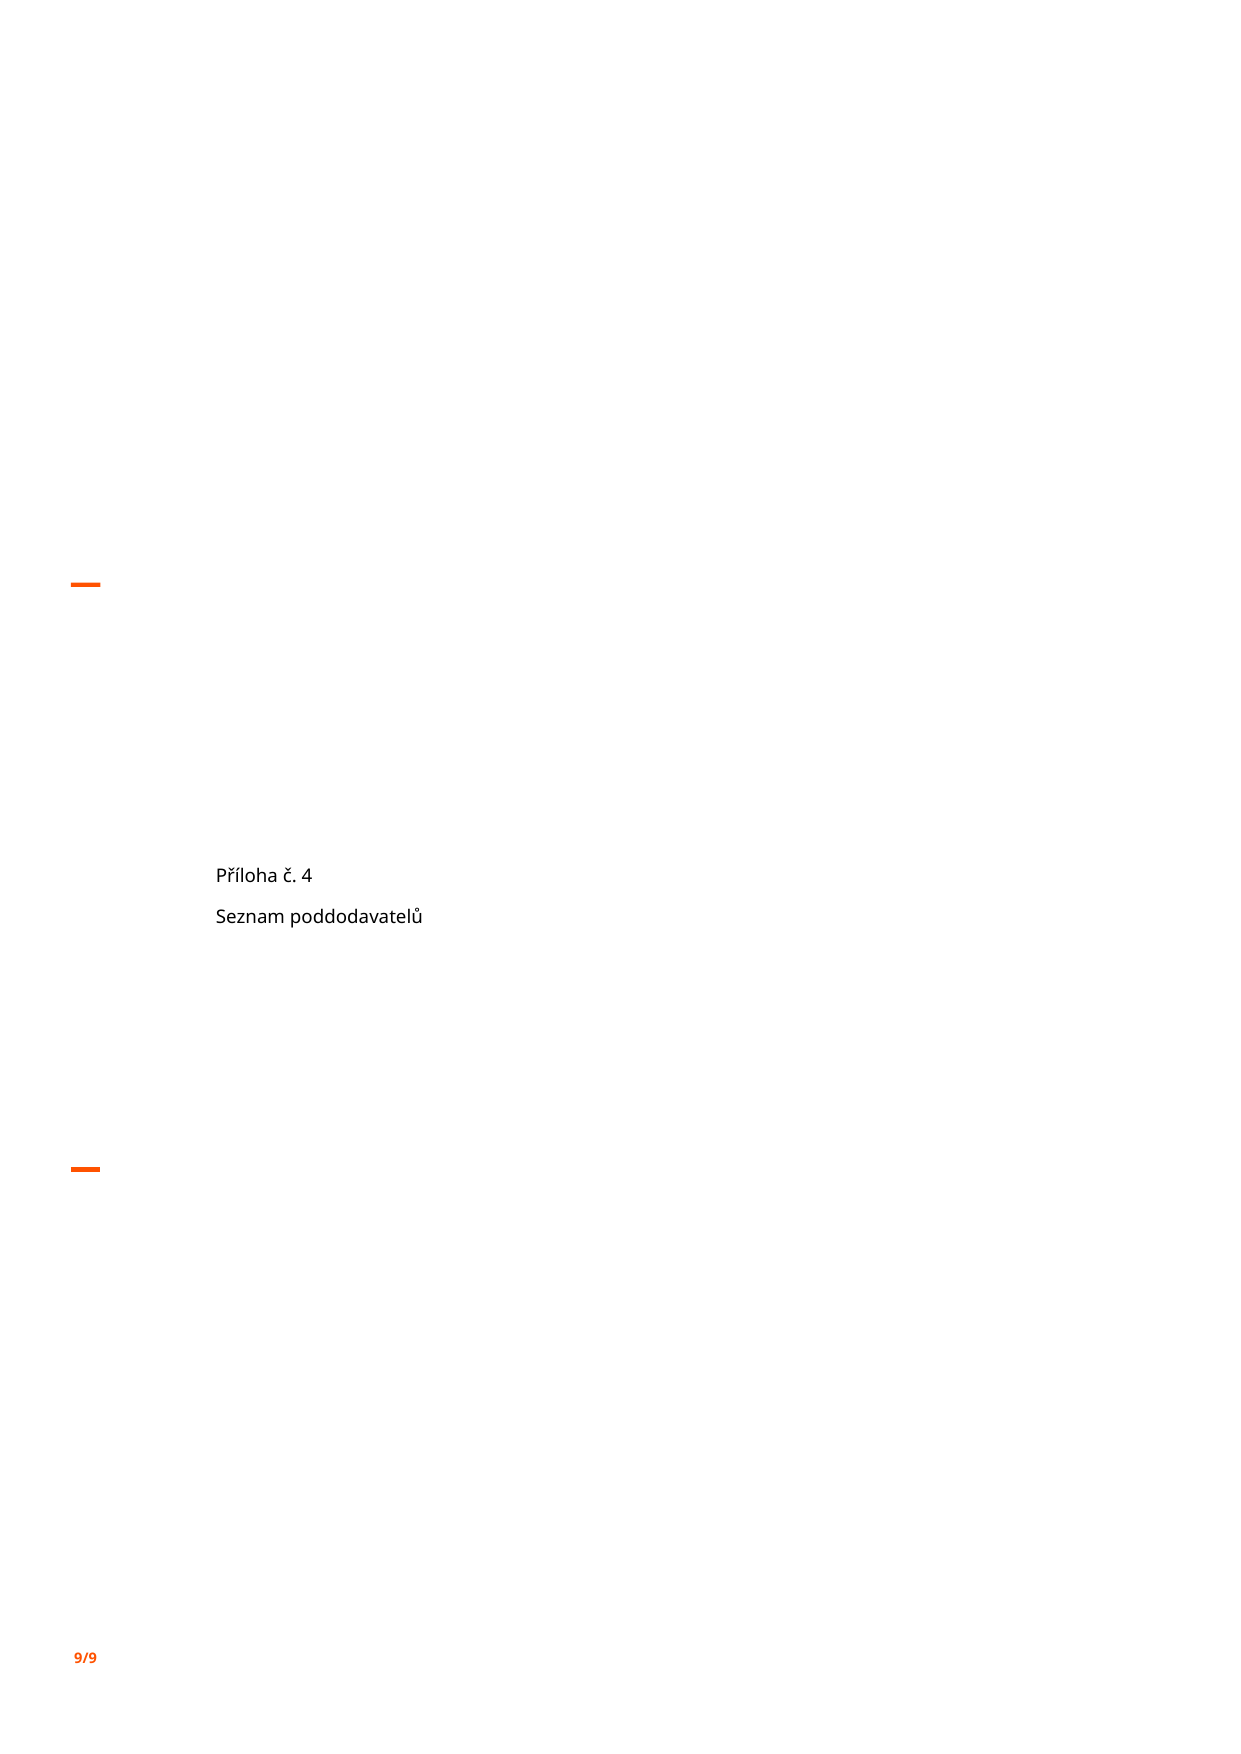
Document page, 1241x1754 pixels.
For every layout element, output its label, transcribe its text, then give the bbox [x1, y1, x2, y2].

text Příloha č. 4 [216, 862, 1122, 888]
text Seznam poddodavatelů [216, 903, 1122, 928]
